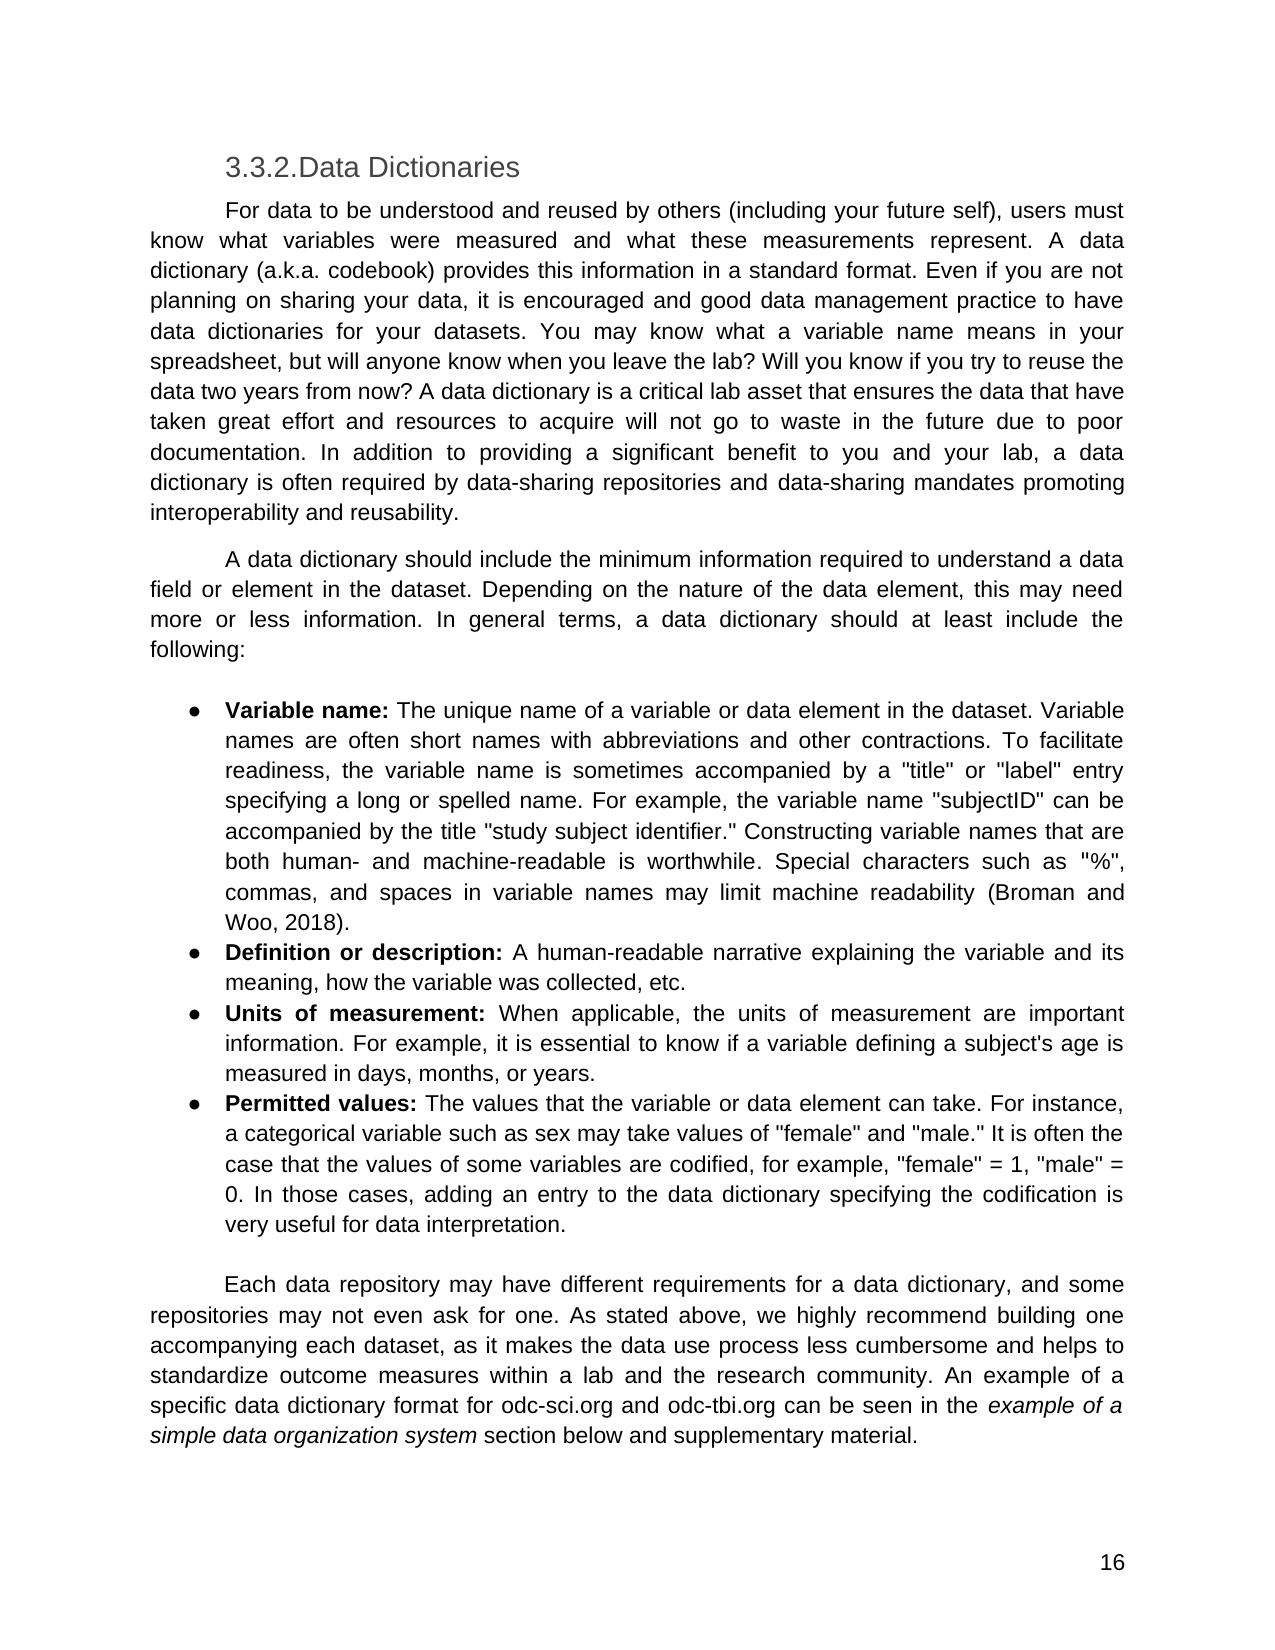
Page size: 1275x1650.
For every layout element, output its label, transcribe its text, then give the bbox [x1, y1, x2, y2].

text A data dictionary should include the minimum information required to understand a data field or element in the dataset. Depending on the nature of the data element, this may need more or less information. In general terms, a data dictionary should at least include the following: [150, 546, 1125, 663]
text Each data repository may have different requirements for a data dictionary, and some repositories may not even ask for one. As stated above, we highly recommend building one accompanying each dataset, as it makes the data use process less cumbersome and helps to standardize outcome measures within a lab and the research community. An example of a specific data dictionary format for odc-sci.org and odc-tbi.org can be seen in the example of a simple data organization system section below and supplementary material. [150, 1271, 1125, 1449]
list Variable name: The unique name of a variable or data element in the dataset. Variable names are often short names with abbreviations and other contractions. To facilitate readiness, the variable name is sometimes accompanied by a "title" or "label" entry specifying a long or spelled name. For example, the variable name "subjectID" can be accompanied by the title "study subject identifier." Constructing variable names that are both human- and machine-readable is worthwhile. Special characters such as "%", commas, and spaces in variable names may limit machine readability (Broman and Woo, 2018). [187, 697, 1125, 935]
list Units of measurement: When applicable, the units of measurement are important information. For example, it is essential to know if a variable defining a subject's age is measured in days, months, or years. [187, 999, 1125, 1086]
list Definition or description: A human-readable narrative explaining the variable and its meaning, how the variable was collected, etc. [187, 939, 1125, 996]
list Permitted values: The values that the variable or data element can take. For instance, a categorical variable such as sex may take values of "female" and "male." It is often the case that the values of some variables are codified, for example, "female" = 1, "male" = 0. In those cases, adding an entry to the data dictionary specifying the codification is very useful for data interpretation. [187, 1090, 1125, 1237]
subtitle Data Dictionaries [225, 150, 1125, 183]
text For data to be understood and reused by others (including your future self), users must know what variables were measured and what these measurements represent. A data dictionary (a.k.a. codebook) provides this information in a standard format. Even if you are not planning on sharing your data, it is encouraged and good data management practice to have data dictionaries for your datasets. You may know what a variable name means in your spreadsheet, but will anyone know when you leave the lab? Will you know if you try to reuse the data two years from now? A data dictionary is a critical lab asset that ensures the data that have taken great effort and resources to acquire will not go to waste in the future due to poor documentation. In addition to providing a significant benefit to you and your lab, a data dictionary is often required by data-sharing repositories and data-sharing mandates promoting interoperability and reusability. [150, 197, 1125, 525]
